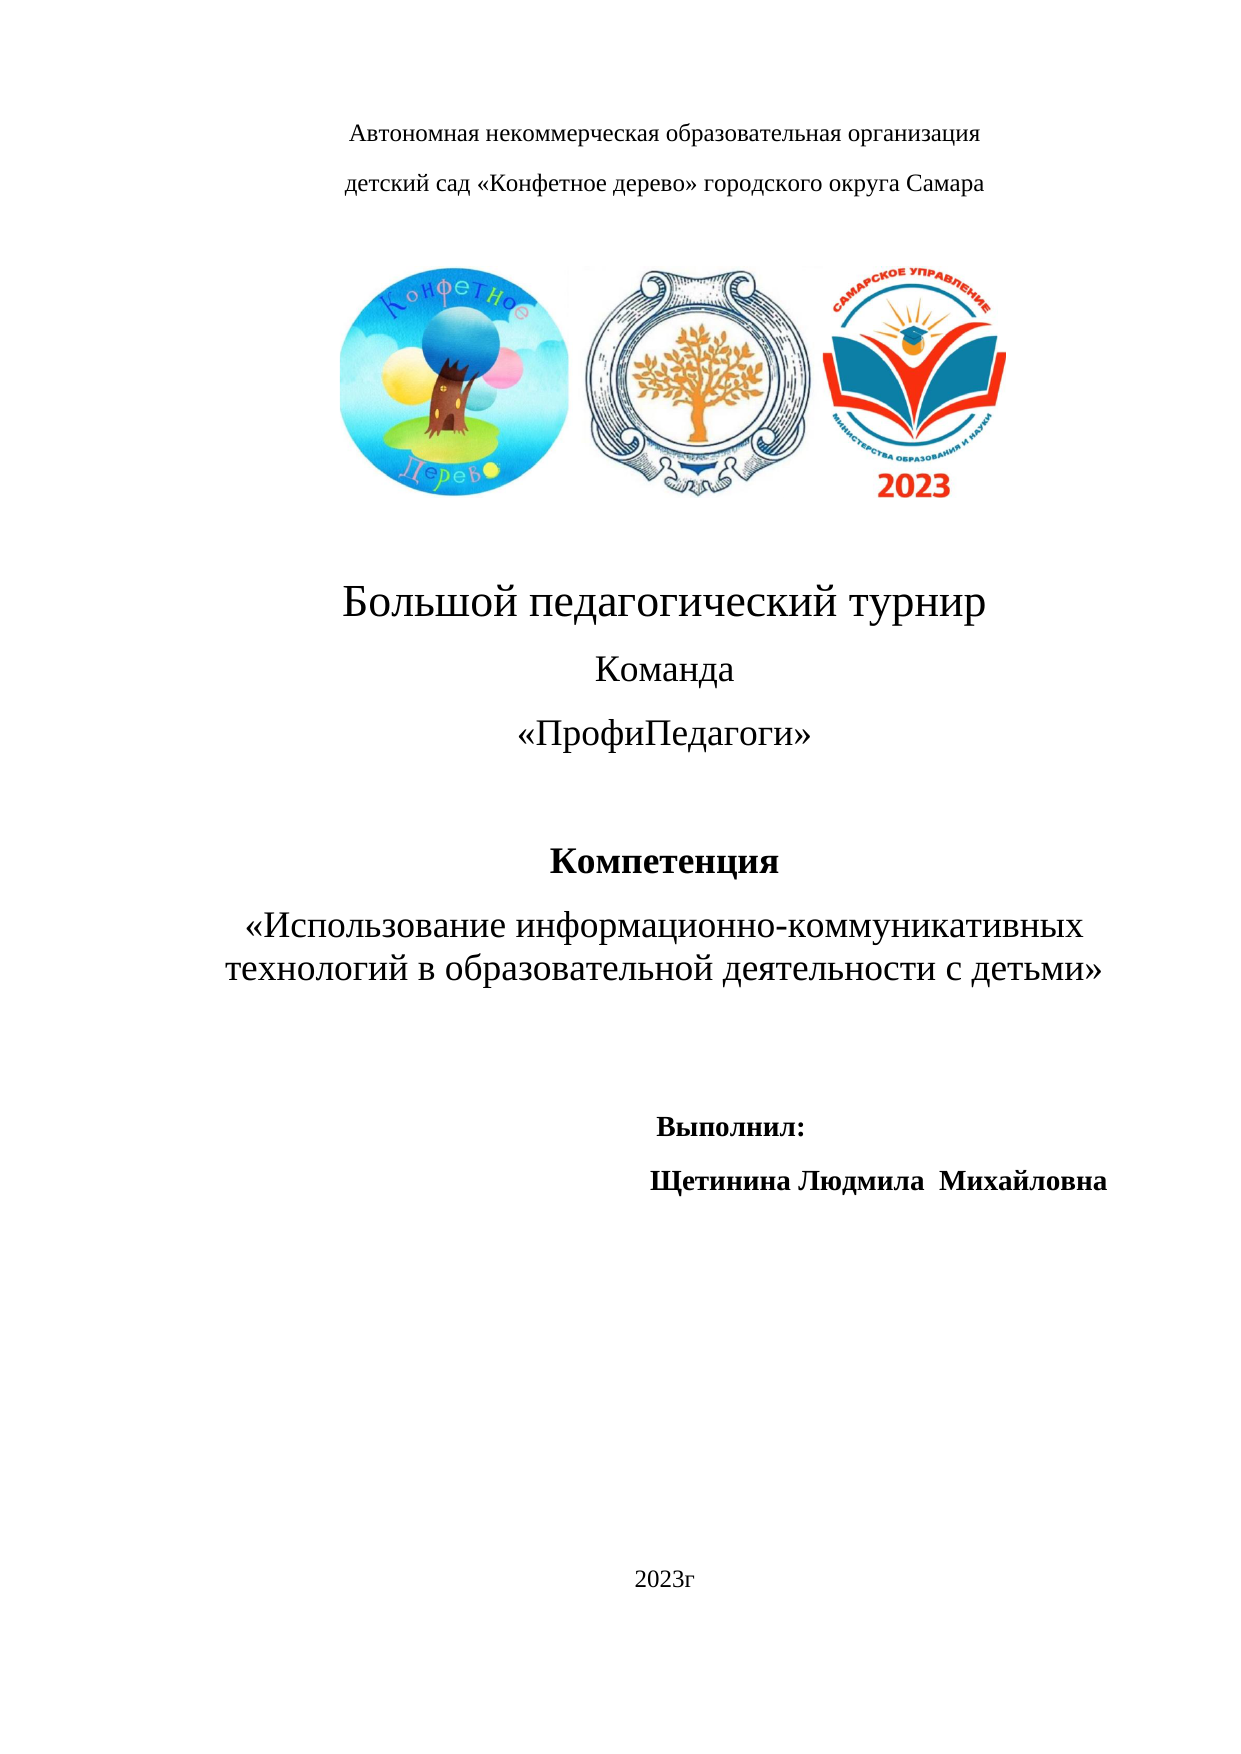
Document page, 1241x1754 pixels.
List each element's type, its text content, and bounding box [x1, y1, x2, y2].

text 2023г [177, 1564, 1152, 1593]
text Автономная некоммерческая образовательная организация [177, 118, 1152, 147]
text Команда [177, 647, 1152, 690]
text «ПрофиПедагоги» [177, 711, 1152, 754]
text Выполнил: [650, 1109, 1152, 1142]
picture [339, 266, 1006, 498]
text Щетинина Людмила Михайловна [650, 1163, 1152, 1197]
text Компетенция [177, 838, 1152, 882]
text детский сад «Конфетное дерево» городского округа Самара [177, 168, 1152, 196]
text Большой педагогический турнир [177, 573, 1152, 626]
text «Использование информационно-коммуникативных технологий в образовательной деятельности с детьми» [177, 902, 1152, 989]
